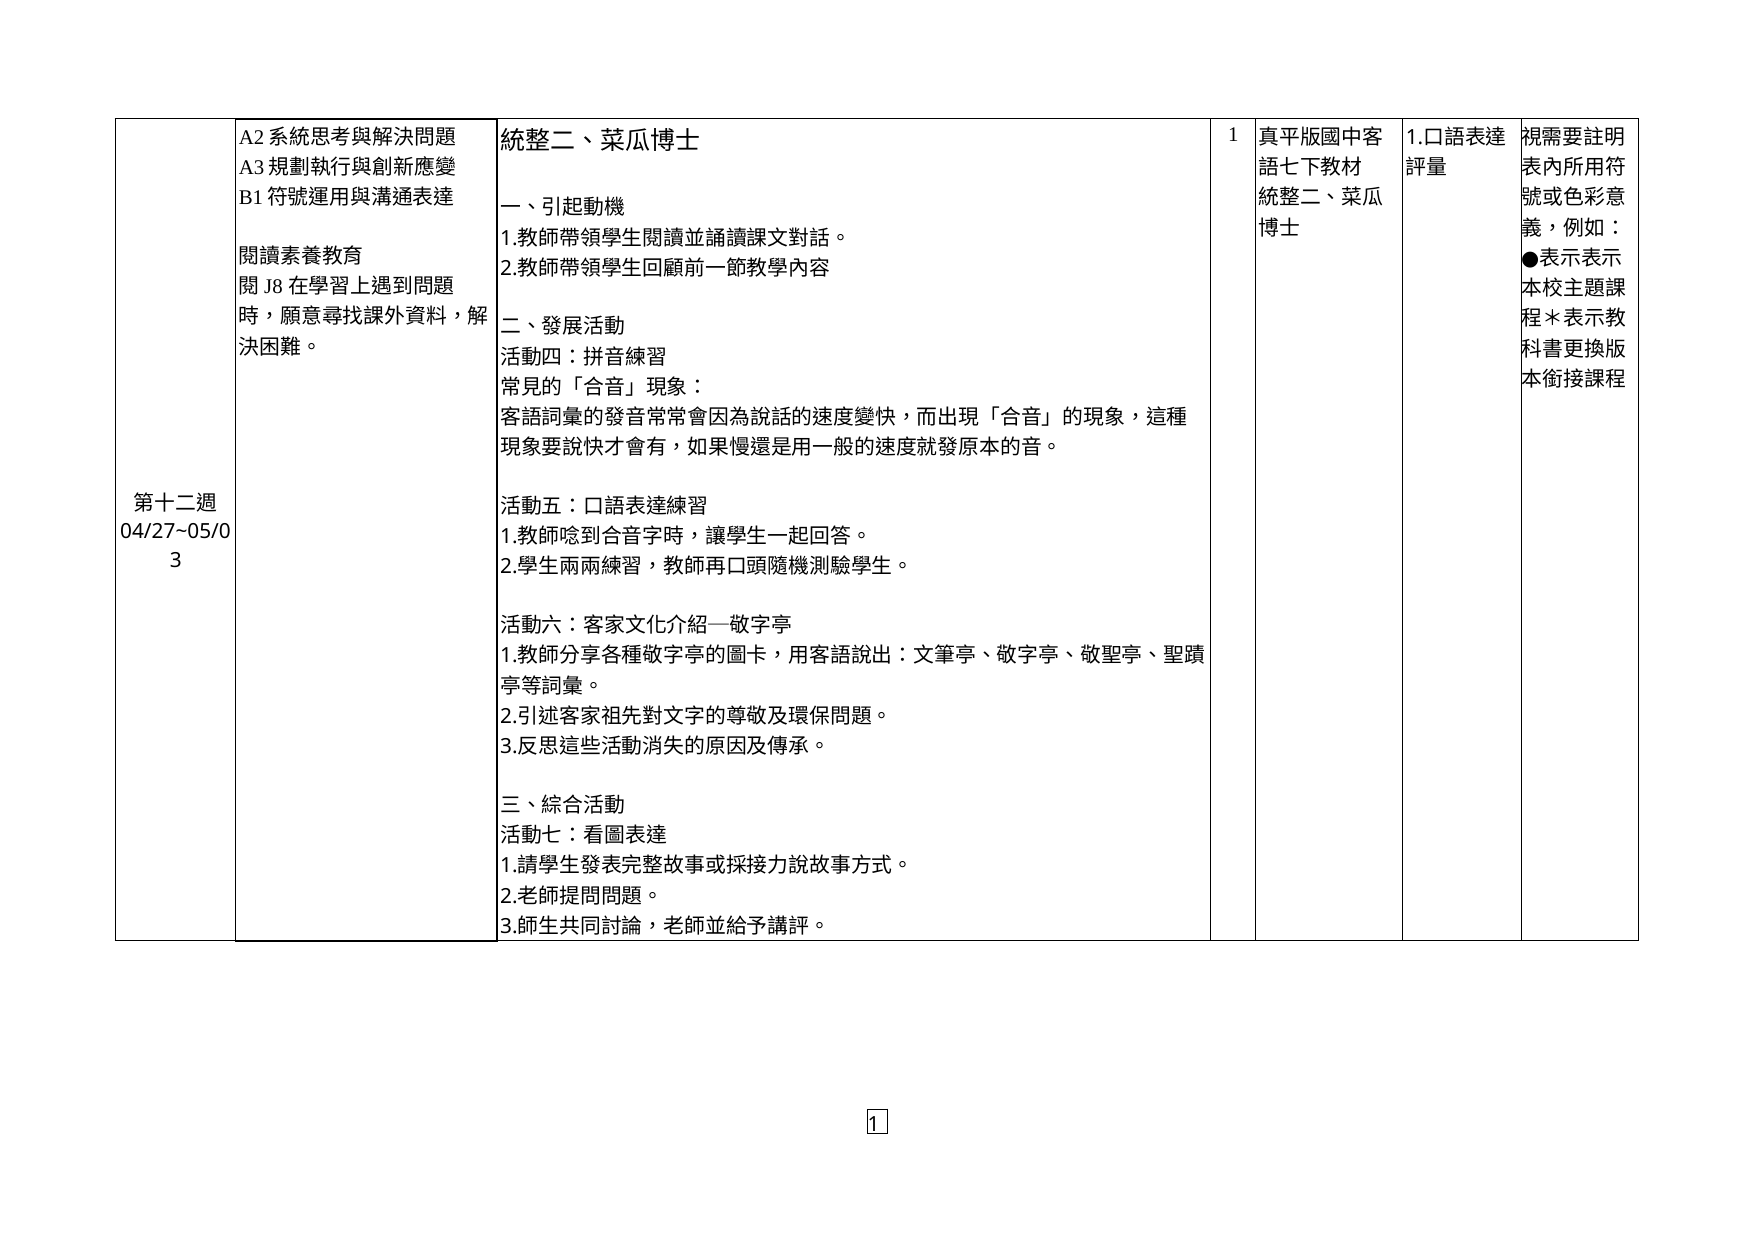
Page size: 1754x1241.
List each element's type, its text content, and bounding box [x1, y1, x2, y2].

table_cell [1522, 119, 1638, 940]
table_cell 統整二、菜瓜博士 一、引起動機 1.教師帶領學生閱讀並誦讀課文對話。 2.教師帶領學生回顧前一節教學內容 二、發展活動 活動四：拼音練習 常見的「合音」現象： 客語詞彙的發音常常會因為說話的速度變快，而出現「合音」的現象，這種現象要說快才會有，如果慢還是用一般的速度就發原本的音。 活動五：口語表達練習 1.教師唸到合音字時，讓學生一起回答。 2.學生兩兩練習，教師再口頭隨機測驗學生。 活動六：客家文化介紹─敬字亭 1.教師分享各種敬字亭的圖卡，用客語說出：文筆亭、敬字亭、敬聖亭、聖蹟亭等詞彙。 2.引述客家祖先對文字的尊敬及環保問題。 3.反思這些活動消失的原因及傳承。 三、綜合活動 活動七：看圖表達 1.請學生發表完整故事或採接力說故事方式。 2.老師提問問題。 3.師生共同討論，老師並給予講評。 [498, 119, 1210, 940]
table_cell 第十二週 04/27~05/03 [116, 119, 235, 940]
table_cell 1 [1211, 119, 1255, 940]
table_cell 1.口語表達評量 [1403, 119, 1521, 940]
table_cell 真平版國中客語七下教材 統整二、菜瓜博士 [1256, 119, 1402, 940]
table_cell A2系統思考與解決問題 A3規劃執行與創新應變 B1符號運用與溝通表達 閱讀素養教育 閱 J8 在學習上遇到問題時，願意尋找課外資料，解決困難。 [236, 120, 496, 940]
